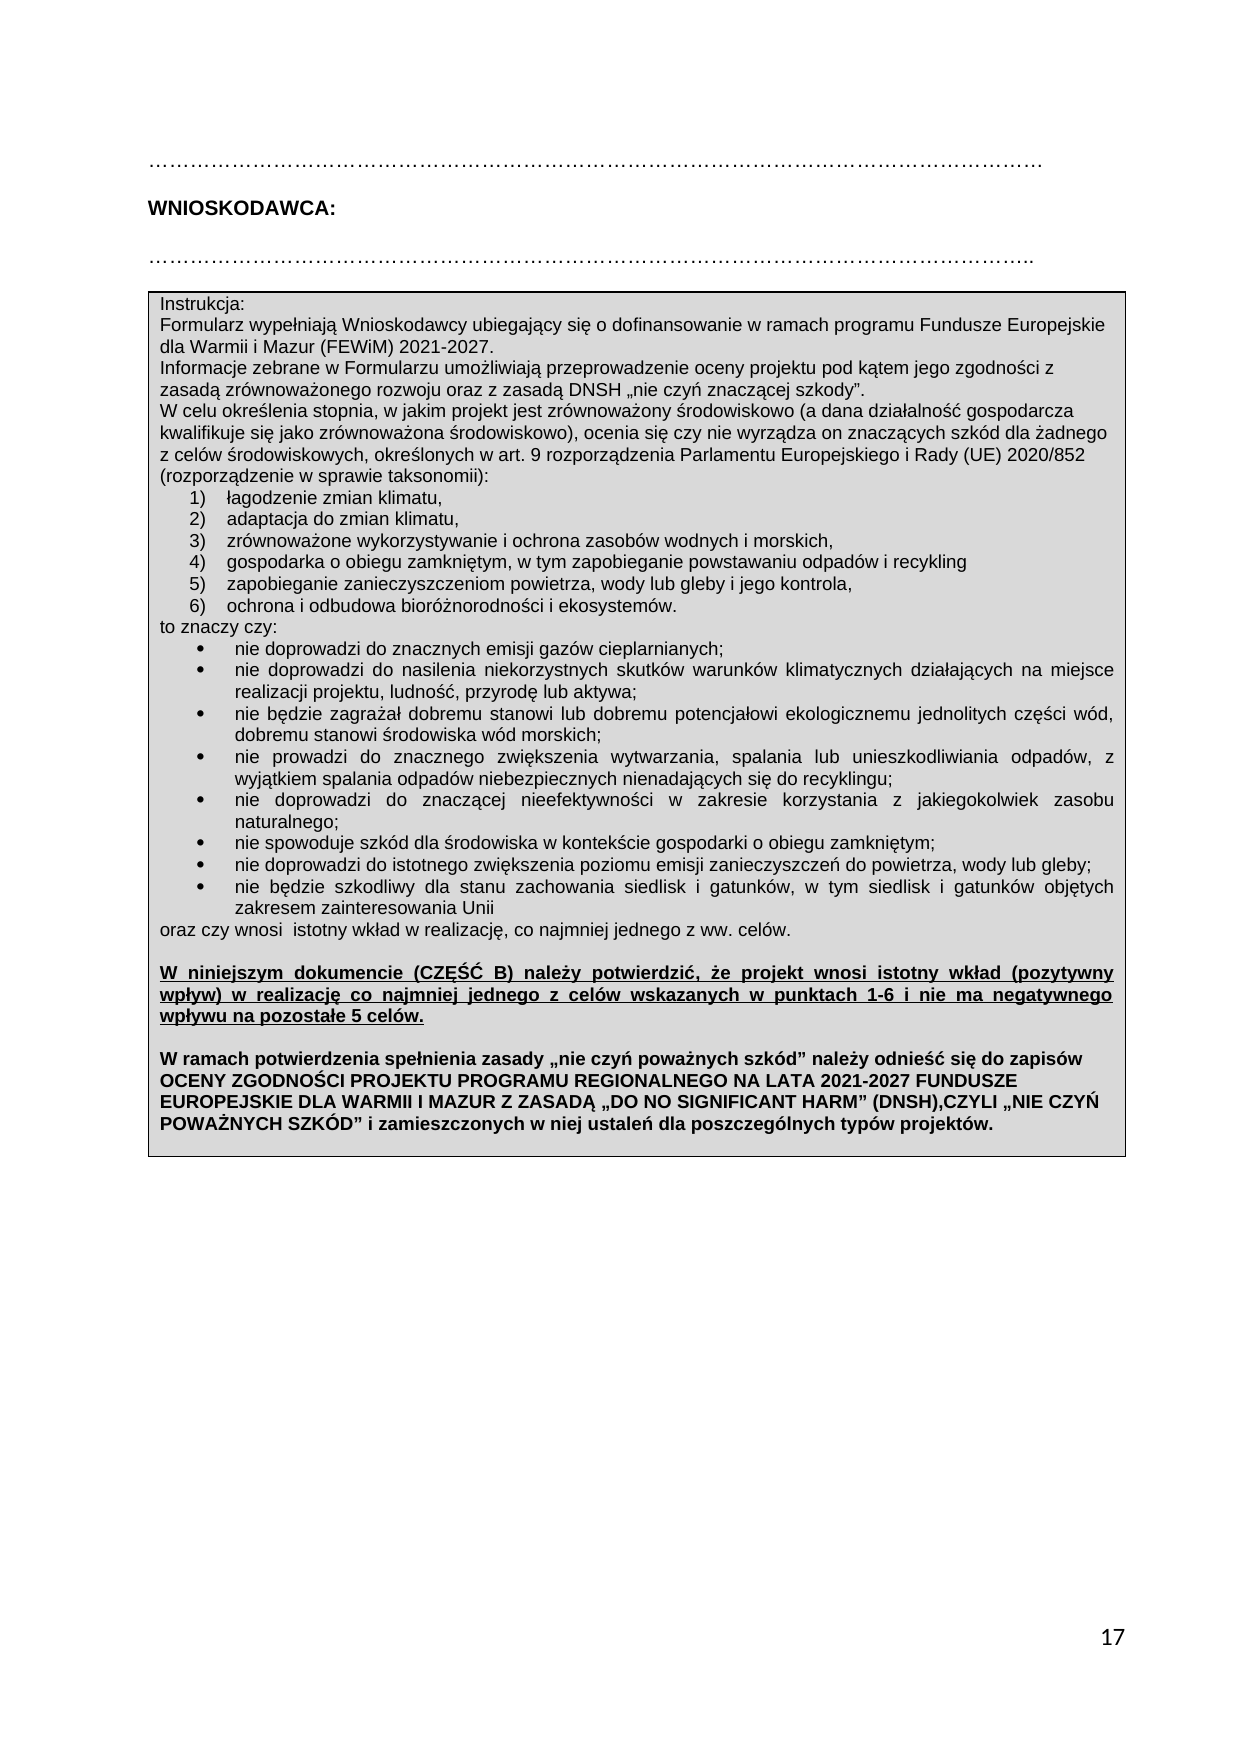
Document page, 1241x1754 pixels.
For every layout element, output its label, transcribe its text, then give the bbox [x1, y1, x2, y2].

text ……………………………………………………………………………………………………………….. [148, 243, 1125, 267]
table_header Instrukcja: Formularz wypełniają Wnioskodawcy ubiegający się o dofinansowanie w ramach programu Fundusze Europejskie dla Warmii i Mazur (FEWiM) 2021-2027. Informacje zebrane w Formularzu umożliwiają przeprowadzenie oceny projektu pod kątem jego zgodności z zasadą zrównoważonego rozwoju oraz z zasadą DNSH „nie czyń znaczącej szkody”. W celu określenia stopnia, w jakim projekt jest zrównoważony środowiskowo (a dana działalność gospodarcza kwalifikuje się jako zrównoważona środowiskowo), ocenia się czy nie wyrządza on znaczących szkód dla żadnego z celów środowiskowych, określonych w art. 9 rozporządzenia Parlamentu Europejskiego i Rady (UE) 2020/852 (rozporządzenie w sprawie taksonomii): łagodzenie zmian klimatu, adaptacja do zmian klimatu, zrównoważone wykorzystywanie i ochrona zasobów wodnych i morskich, gospodarka o obiegu zamkniętym, w tym zapobieganie powstawaniu odpadów i recykling zapobieganie zanieczyszczeniom powietrza, wody lub gleby i jego kontrola, ochrona i odbudowa bioróżnorodności i ekosystemów. to znaczy czy: nie doprowadzi do znacznych emisji gazów cieplarnianych; nie doprowadzi do nasilenia niekorzystnych skutków warunków klimatycznych działających na miejsce realizacji projektu, ludność, przyrodę lub aktywa; nie będzie zagrażał dobremu stanowi lub dobremu potencjałowi ekologicznemu jednolitych części wód, dobremu stanowi środowiska wód morskich; nie prowadzi do znacznego zwiększenia wytwarzania, spalania lub unieszkodliwiania odpadów, z wyjątkiem spalania odpadów niebezpiecznych nienadających się do recyklingu; nie doprowadzi do znaczącej nieefektywności w zakresie korzystania z jakiegokolwiek zasobu naturalnego; nie spowoduje szkód dla środowiska w kontekście gospodarki o obiegu zamkniętym; nie doprowadzi do istotnego zwiększenia poziomu emisji zanieczyszczeń do powietrza, wody lub gleby; nie będzie szkodliwy dla stanu zachowania siedlisk i gatunków, w tym siedlisk i gatunków objętych zakresem zainteresowania Unii oraz czy wnosi istotny wkład w realizację, co najmniej jednego z ww. celów. W niniejszym dokumencie (CZĘŚĆ B) należy potwierdzić, że projekt wnosi istotny wkład (pozytywny wpływ) w realizację co najmniej jednego z celów wskazanych w punktach 1-6 i nie ma negatywnego wpływu na pozostałe 5 celów. W ramach potwierdzenia spełnienia zasady „nie czyń poważnych szkód” należy odnieść się do zapisów OCENY ZGODNOŚCI PROJEKTU PROGRAMU REGIONALNEGO NA LATA 2021-2027 FUNDUSZE EUROPEJSKIE DLA WARMII I MAZUR Z ZASADĄ „DO NO SIGNIFICANT HARM” (DNSH),CZYLI „NIE CZYŃ POWAŻNYCH SZKÓD” i zamieszczonych w niej ustaleń dla poszczególnych typów projektów. [149, 293, 1125, 1156]
text WNIOSKODAWCA: [148, 196, 1125, 219]
text ………………………………………………………………………………………………………………… [148, 148, 1125, 172]
